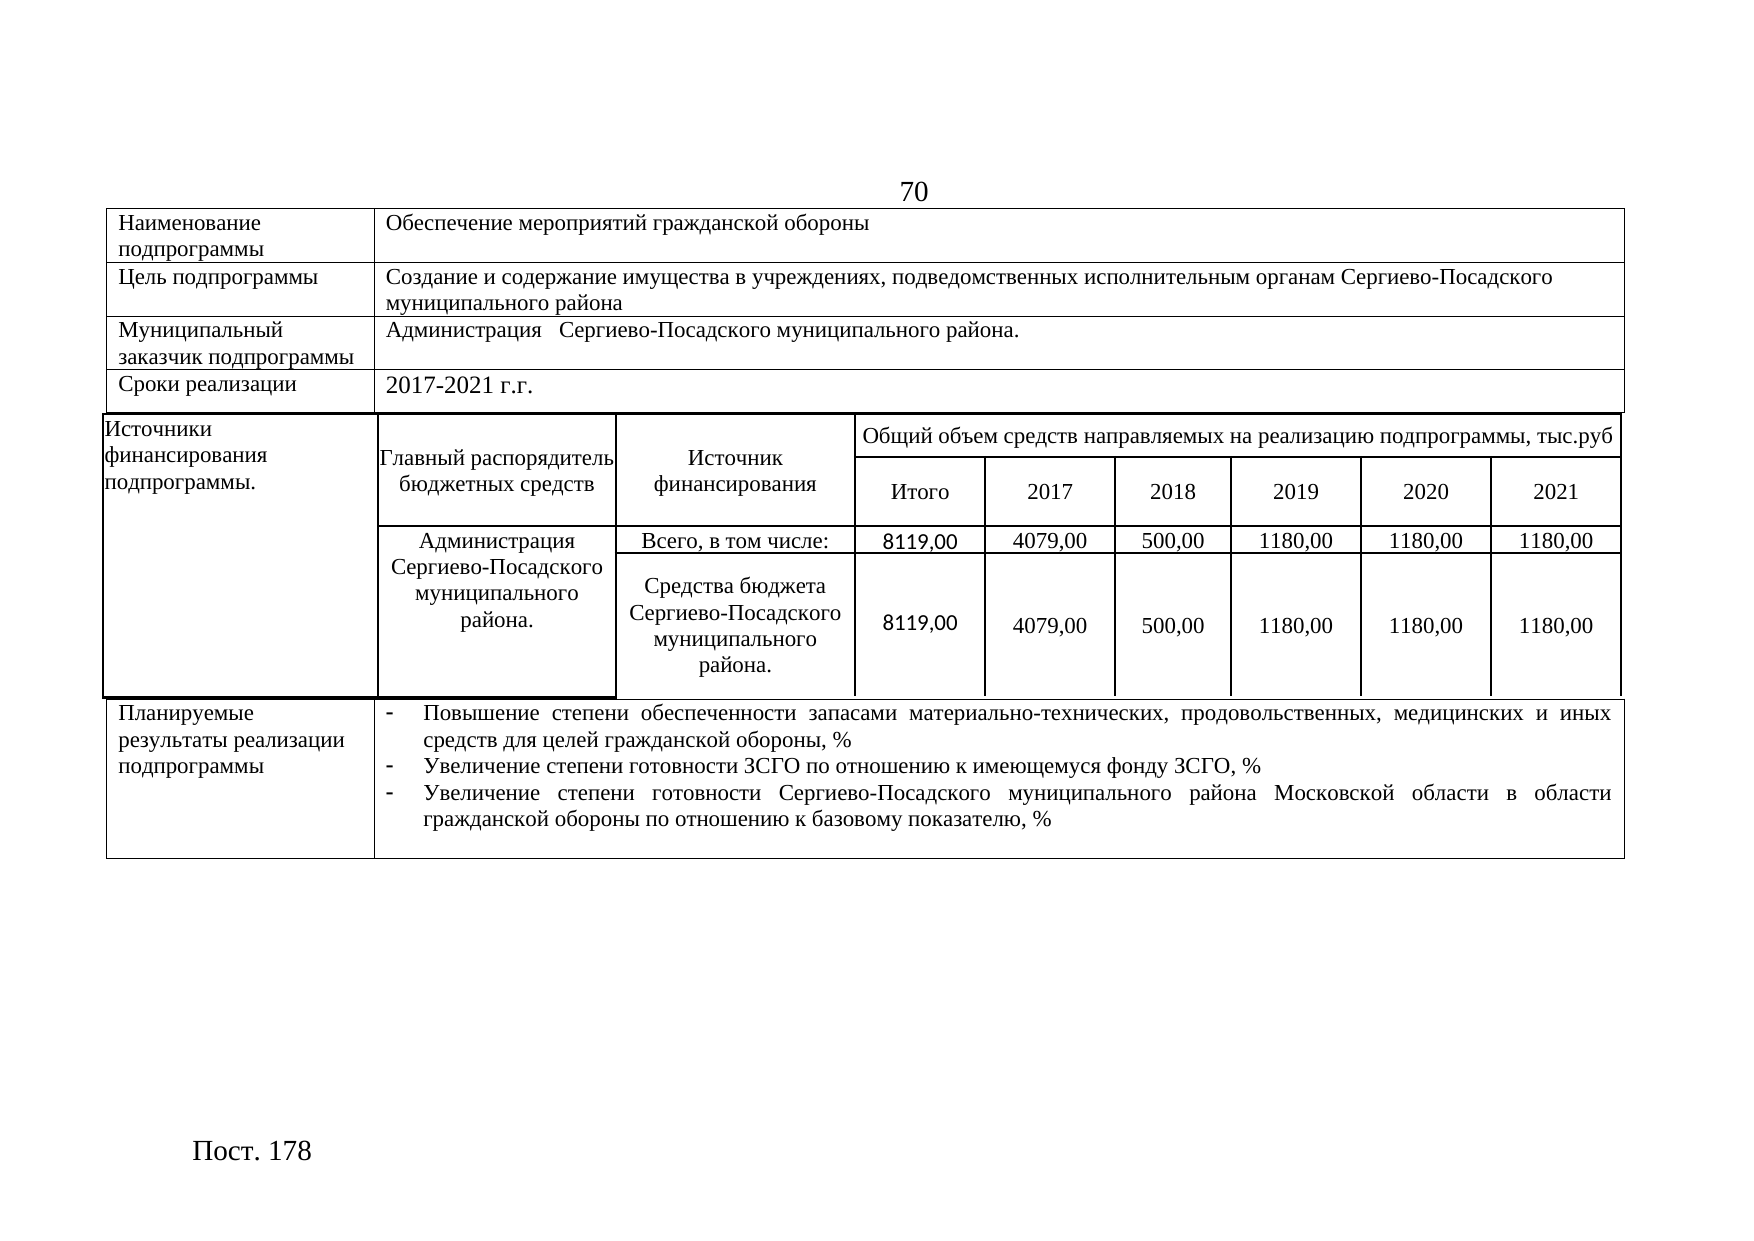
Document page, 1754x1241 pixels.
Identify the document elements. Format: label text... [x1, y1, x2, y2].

table_cell 2019 [1232, 458, 1360, 525]
table_header Планируемые результаты реализации подпрограммы [107, 700, 374, 858]
table_header Повышение степени обеспеченности запасами материально-технических, продовольственных, медицинских и иных средств для целей гражданской обороны, % Увеличение степени готовности ЗСГО по отношению к имеющемуся фонду ЗСГО, % Увеличение степени готовности Сергиево-Посадского муниципального района Московской области в области гражданской обороны по отношению к базовому показателю, % [375, 700, 1624, 858]
table_cell 2018 [1116, 458, 1230, 525]
table_cell Итого [856, 458, 984, 525]
table_cell 1180,00 [1362, 527, 1490, 552]
table_cell 1180,00 [1232, 554, 1360, 696]
table_cell 1180,00 [1362, 554, 1490, 696]
table_cell Создание и содержание имущества в учреждениях, подведомственных исполнительным органам Сергиево-Посадского муниципального района [375, 263, 1624, 316]
table_cell 2020 [1362, 458, 1490, 525]
table_cell Администрация Сергиево-Посадского муниципального района. [379, 527, 615, 696]
table_cell 500,00 [1116, 527, 1230, 552]
table_cell 2017-2021 г.г. [375, 370, 1624, 412]
table_cell 500,00 [1116, 554, 1230, 696]
table_cell Всего, в том числе: [617, 527, 854, 552]
table_cell Муниципальный заказчик подпрограммы [107, 317, 374, 369]
table_header Общий объем средств направляемых на реализацию подпрограммы, тыс.руб [856, 415, 1620, 456]
table_cell 8119,00 [856, 554, 984, 696]
table_header Наименование подпрограммы [107, 209, 374, 262]
table_cell Сроки реализации [107, 370, 374, 412]
table_cell 1180,00 [1492, 527, 1620, 552]
table_header Обеспечение мероприятий гражданской обороны [375, 209, 1624, 262]
table_cell 4079,00 [986, 554, 1114, 696]
table_header Источники финансирования подпрограммы. [104, 415, 377, 696]
table_cell 1180,00 [1232, 527, 1360, 552]
table_cell Администрация Сергиево-Посадского муниципального района. [375, 317, 1624, 369]
table_cell Средства бюджета Сергиево-Посадского муниципального района. [617, 554, 854, 696]
table_cell 8119,00 [856, 527, 984, 552]
table_cell 1180,00 [1492, 554, 1620, 696]
table_cell 4079,00 [986, 527, 1114, 552]
table_cell 2021 [1492, 458, 1620, 525]
table_header Источник финансирования [617, 415, 854, 525]
table_header Главный распорядитель бюджетных средств [379, 415, 615, 525]
table_cell Цель подпрограммы [107, 263, 374, 316]
table_cell 2017 [986, 458, 1114, 525]
